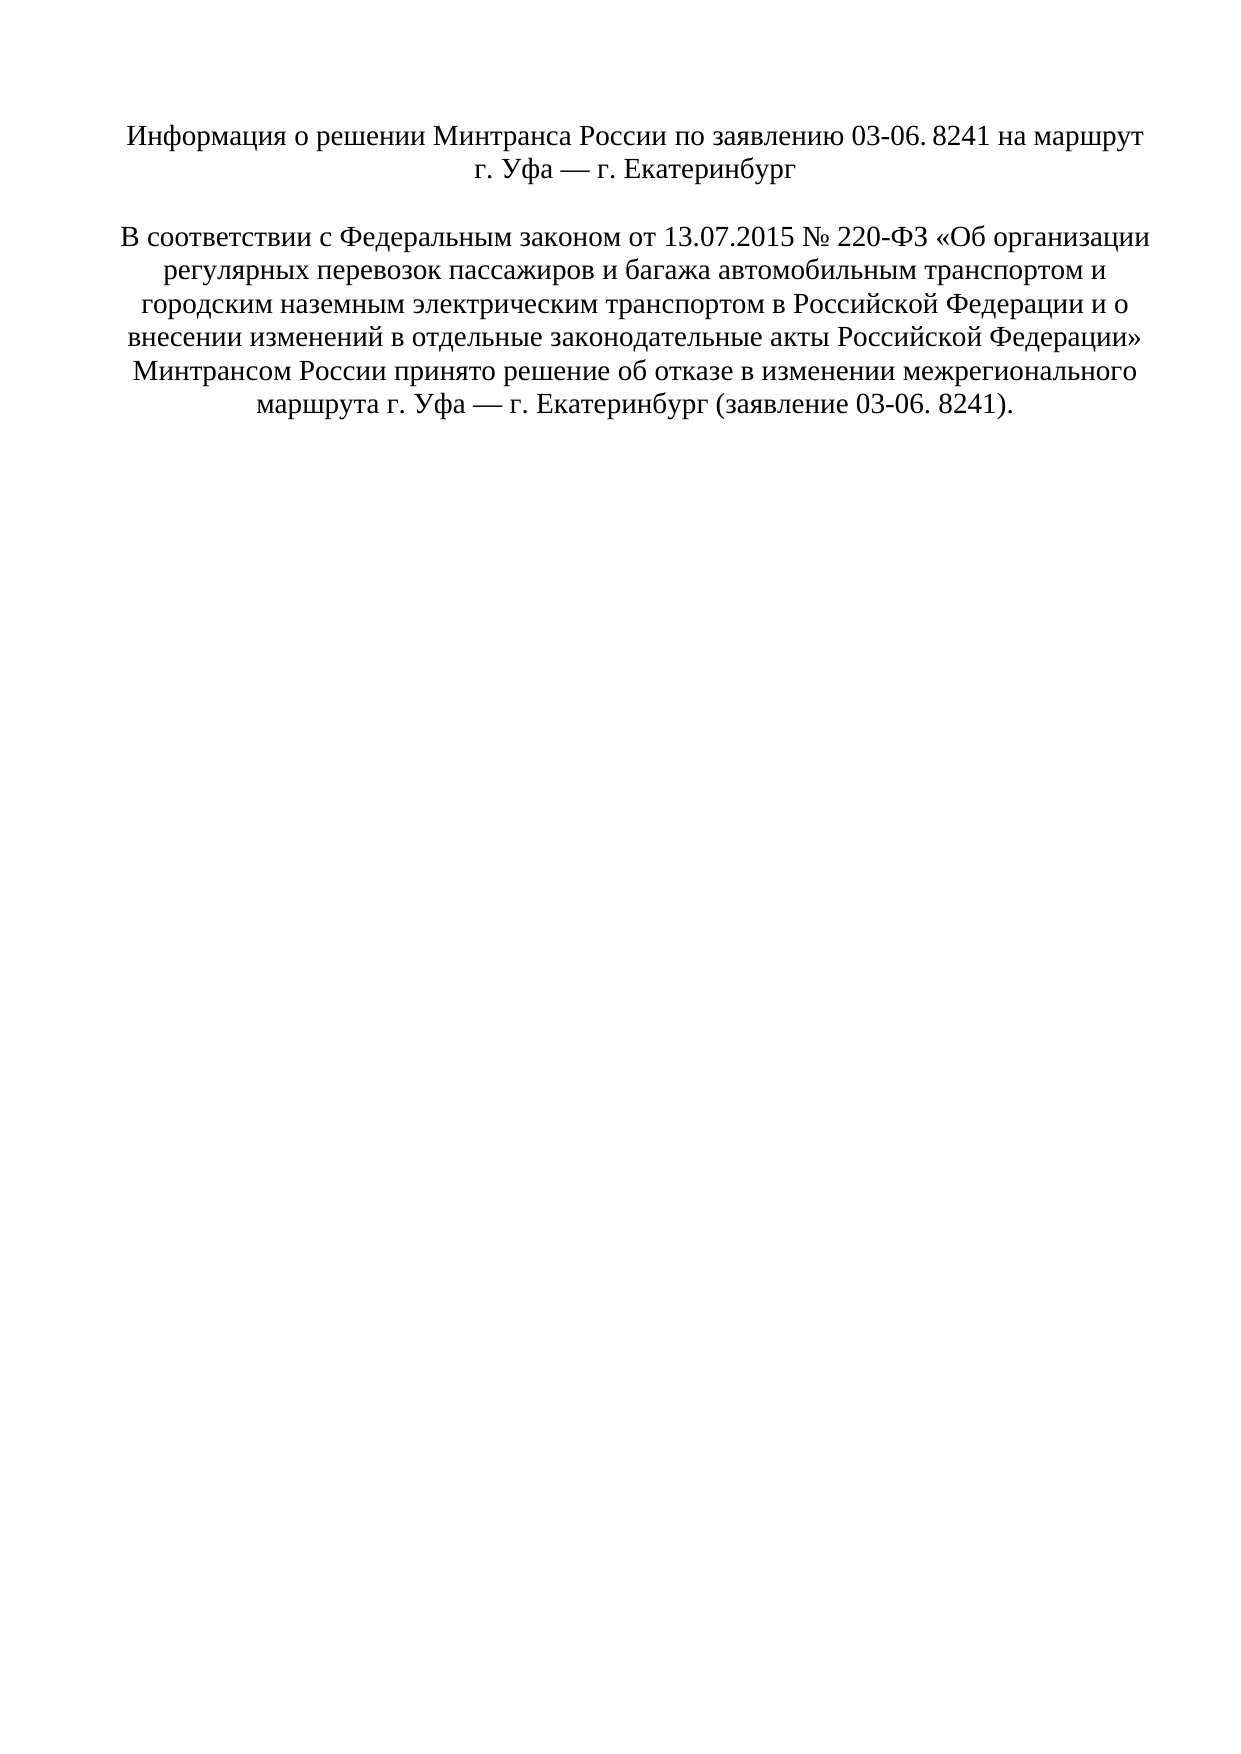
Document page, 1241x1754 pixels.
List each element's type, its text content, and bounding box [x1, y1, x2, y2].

text Информация о решении Минтранса России по заявлению 03-06. 8241 на маршрут г. Уфа — г. Екатеринбург [118, 118, 1152, 185]
text В соответствии с Федеральным законом от 13.07.2015 № 220-ФЗ «Об организации регулярных перевозок пассажиров и багажа автомобильным транспортом и городским наземным электрическим транспортом в Российской Федерации и о внесении изменений в отдельные законодательные акты Российской Федерации» Минтрансом России принято решение об отказе в изменении межрегионального маршрута г. Уфа — г. Екатеринбург (заявление 03-06. 8241). [118, 219, 1152, 420]
